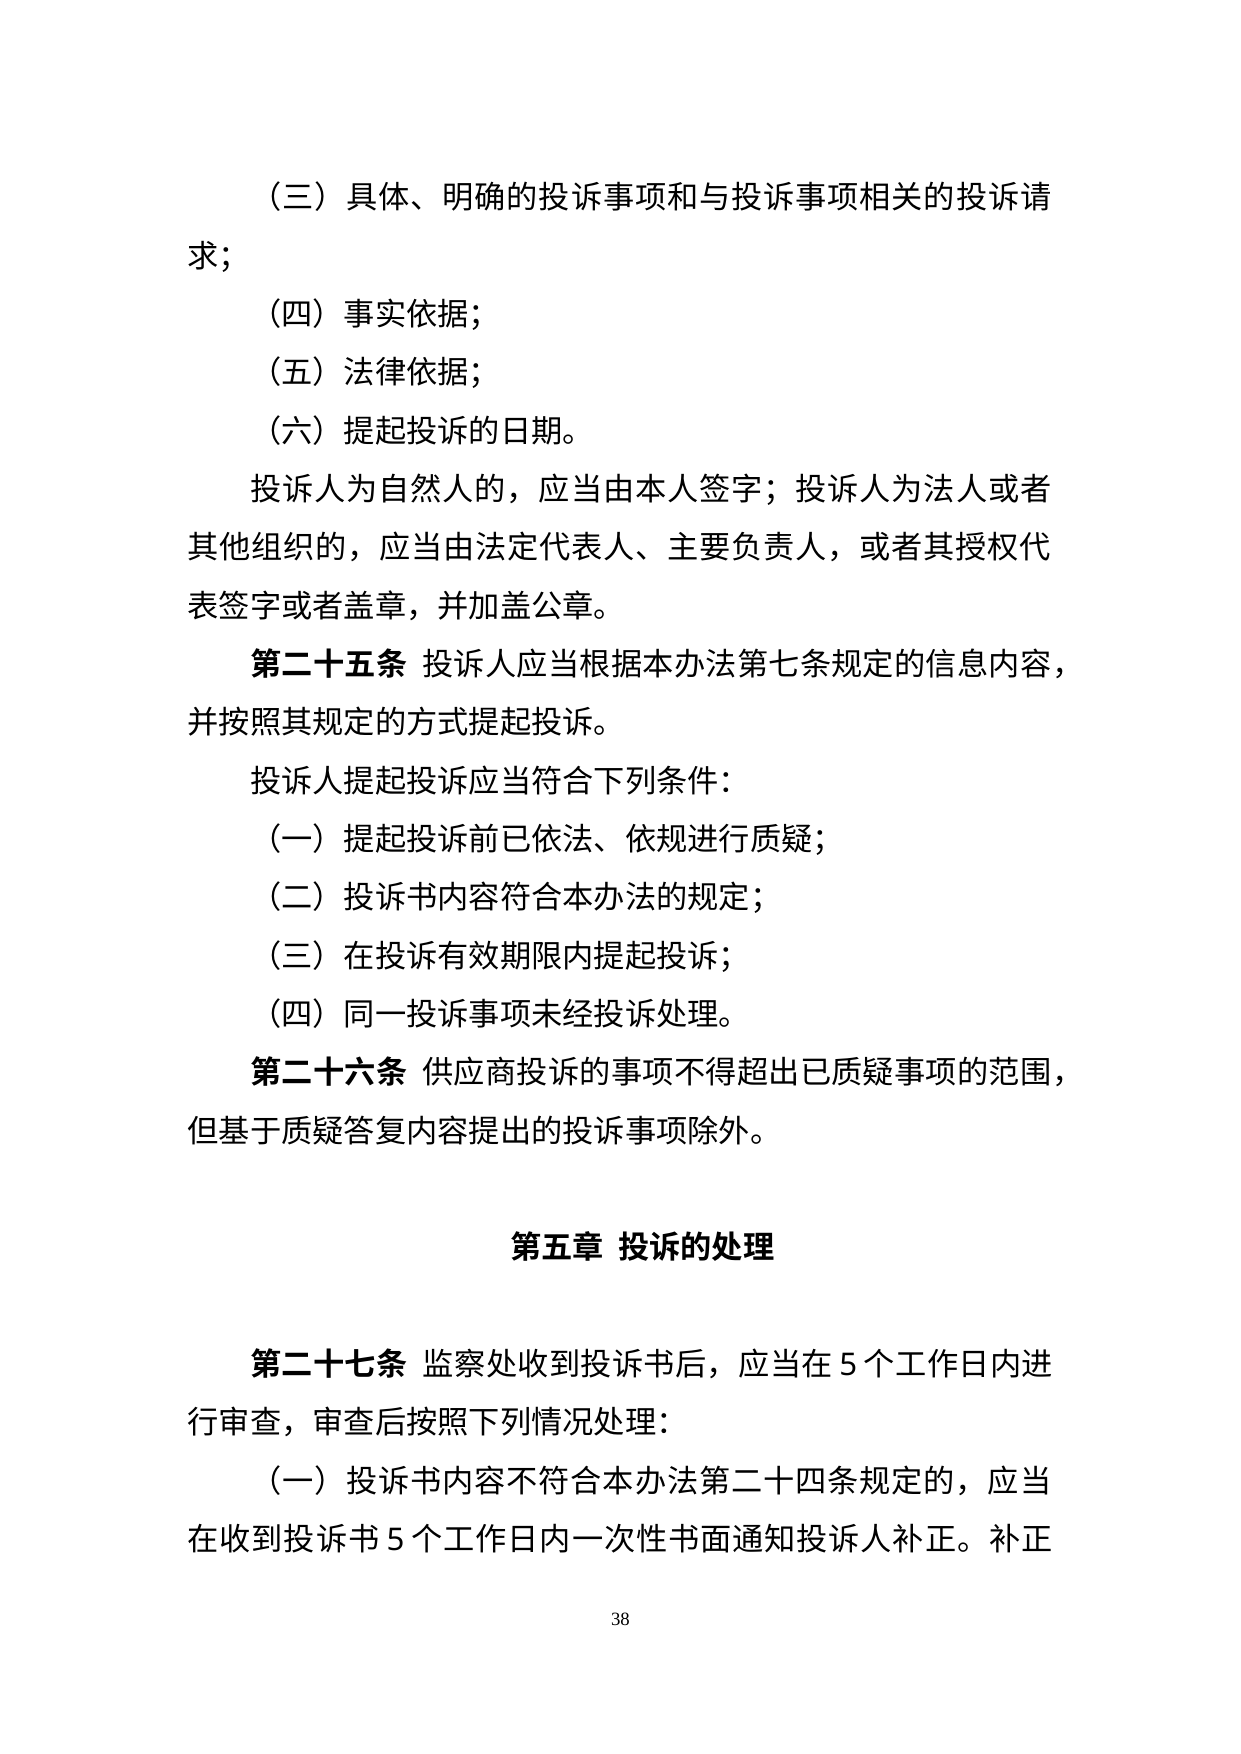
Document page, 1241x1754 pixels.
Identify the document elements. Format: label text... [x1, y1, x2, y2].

text 第二十七条 监察处收到投诉书后，应当在5个工作日内进行审查，审查后按照下列情况处理： [187, 1329, 1053, 1445]
text 第二十五条 投诉人应当根据本办法第七条规定的信息内容，并按照其规定的方式提起投诉。 [187, 629, 1053, 745]
text （五）法律依据； [187, 337, 1053, 395]
text （二）投诉书内容符合本办法的规定； [187, 862, 1053, 920]
text （三）在投诉有效期限内提起投诉； [187, 920, 1053, 979]
text （一）提起投诉前已依法、依规进行质疑； [187, 804, 1053, 862]
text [187, 1445, 1053, 1562]
text 投诉人提起投诉应当符合下列条件： [187, 745, 1053, 804]
text 第二十六条 供应商投诉的事项不得超出已质疑事项的范围，但基于质疑答复内容提出的投诉事项除外。 [187, 1037, 1053, 1154]
text （三）具体、明确的投诉事项和与投诉事项相关的投诉请求； [187, 162, 1053, 279]
text （四）事实依据； [187, 279, 1053, 337]
text 第五章 投诉的处理 [187, 1212, 1053, 1270]
text （六）提起投诉的日期。 [187, 395, 1053, 454]
text 投诉人为自然人的，应当由本人签字；投诉人为法人或者其他组织的，应当由法定代表人、主要负责人，或者其授权代表签字或者盖章，并加盖公章。 [187, 454, 1053, 629]
text （四）同一投诉事项未经投诉处理。 [187, 979, 1053, 1037]
